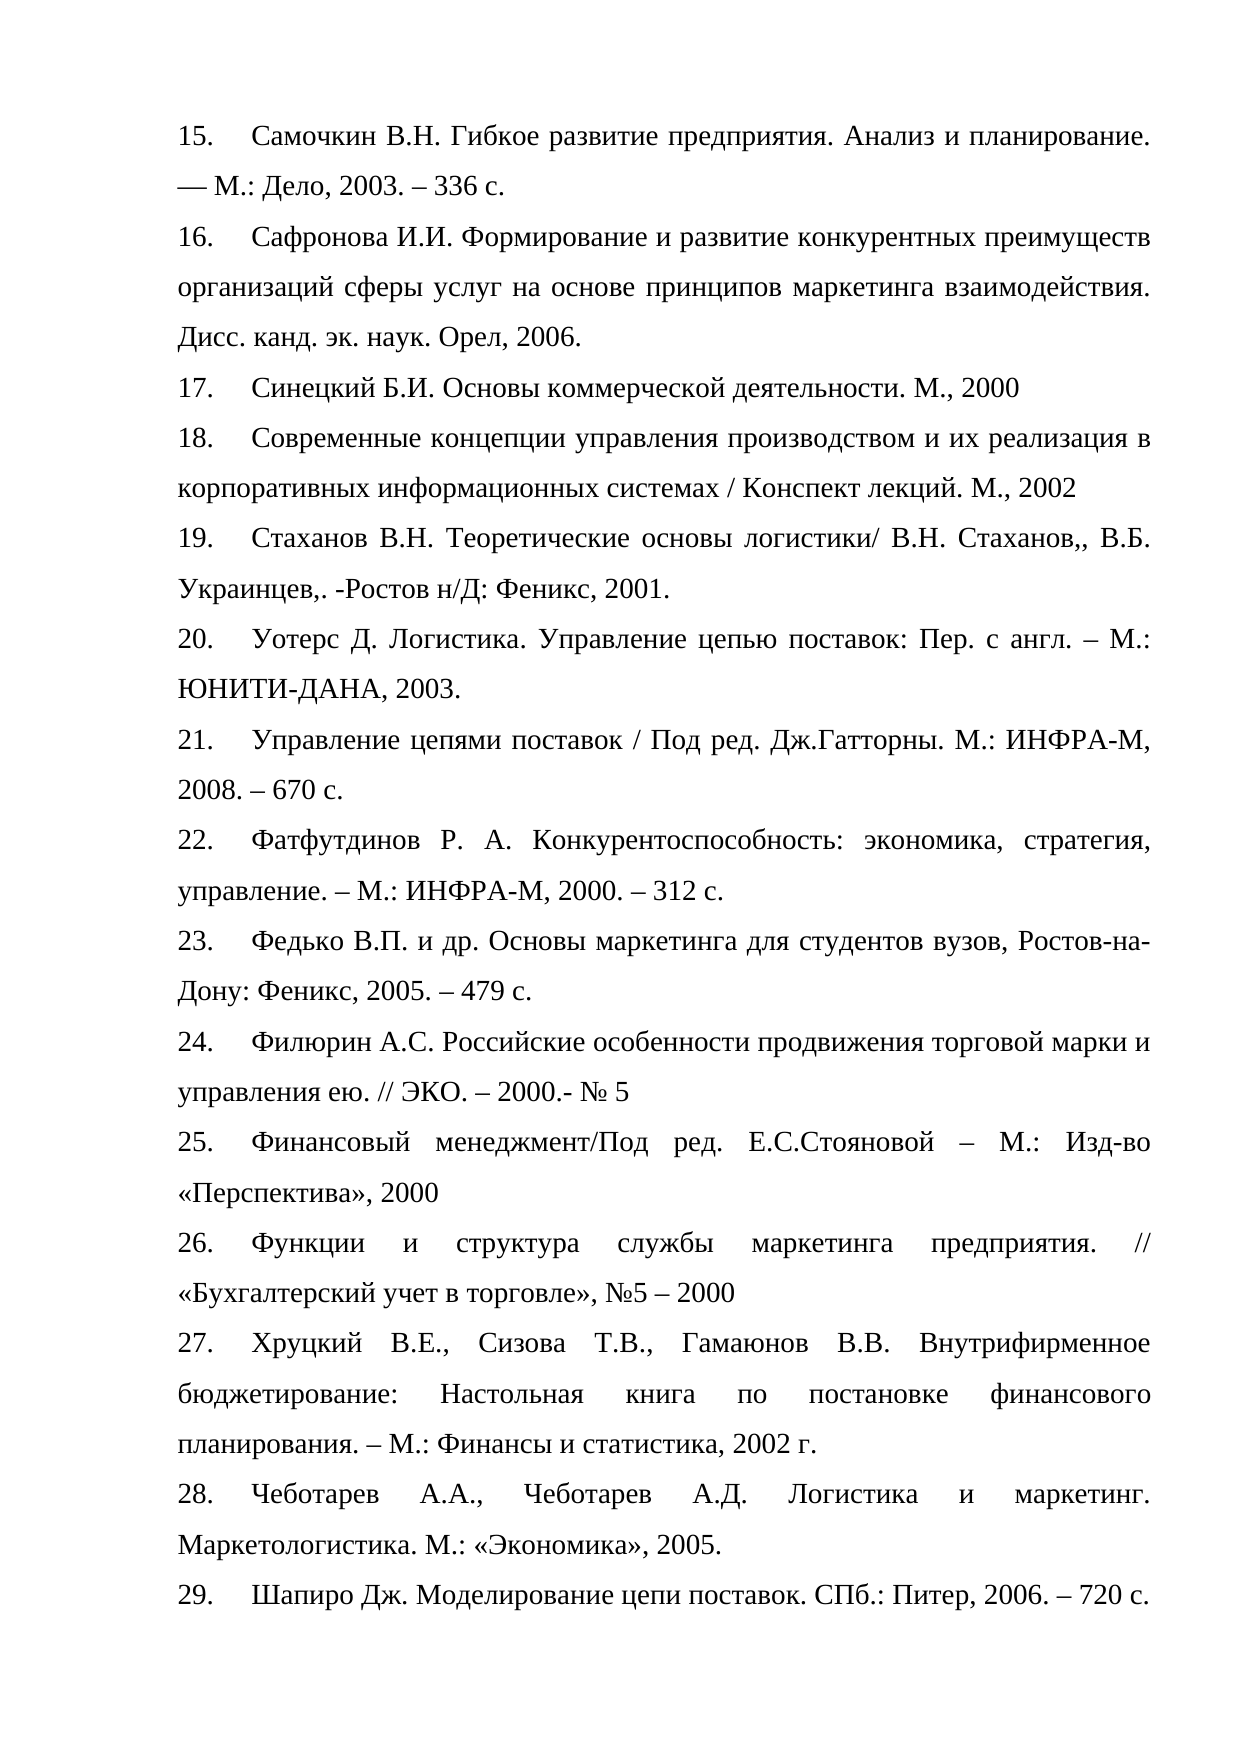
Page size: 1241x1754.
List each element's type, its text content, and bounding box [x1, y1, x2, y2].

list Самочкин В.Н. Гибкое развитие предприятия. Анализ и планирование. — М.: Дело, 2003. – 336 с. [177, 118, 1152, 202]
list Функции и структура службы маркетинга предприятия. // «Бухгалтерский учет в торговле», №5 – 2000 [177, 1225, 1152, 1309]
list Синецкий Б.И. Основы коммерческой деятельности. М., 2000 [177, 370, 1152, 403]
list Сафронова И.И. Формирование и развитие конкурентных преимуществ организаций сферы услуг на основе принципов маркетинга взаимодействия. Дисс. канд. эк. наук. Орел, 2006. [177, 219, 1152, 353]
list Филюрин А.С. Российские особенности продвижения торговой марки и управления ею. // ЭКО. – 2000.- № 5 [177, 1024, 1152, 1108]
list Стаханов В.Н.Стаханов, В.Н. Теоретические основы логистики/ В.Н. Стаханов,, В.Б. Украинцев,. -Ростов н/Д: Феникс, 2001. [177, 521, 1152, 604]
list Чеботарев А.А., Чеботарев А.Д. Логистика и маркетинг. Маркетологистика. М.: «Экономика», 2005. [177, 1477, 1152, 1560]
list Хруцкий В.Е., Сизова Т.В., Гамаюнов В.В. Внутрифирменное бюджетирование: Настольная книга по постановке финансового планирования. – М.: Финансы и статистика, . [177, 1326, 1152, 1460]
list Управление цепями поставок / Под ред. Дж.Гатторны. М.: ИНФРА-М, 2008. – 670 с. [177, 722, 1152, 806]
list Финансовый менеджмент/Под ред. Е.С.Стояновой – М.: Изд-во «Перспектива», 2000 [177, 1124, 1152, 1208]
list Фатфутдинов Р. А. Конкурентоспособность: экономика, стратегия, управление. – М.: ИНФРА-М, 2000. – 312 с. [177, 822, 1152, 906]
list Федько В.П. и др. Основы маркетинга для студентов вузов, Ростов-на-Дону: Феникс, 2005. – 479 с. [177, 923, 1152, 1007]
list Шапиро Дж. Моделирование цепи поставок. СПб.: Питер, 2006. – 720 с. [177, 1577, 1152, 1611]
list Уотерс Д. Логистика. Управление цепью поставок: Пер. с англ. – М.: ЮНИТИ-ДАНА, 2003. [177, 621, 1152, 705]
list Современные концепции управления производством и их реализация в корпоративных информационных системах / Конспект лекций. М., 2002 [177, 420, 1152, 504]
